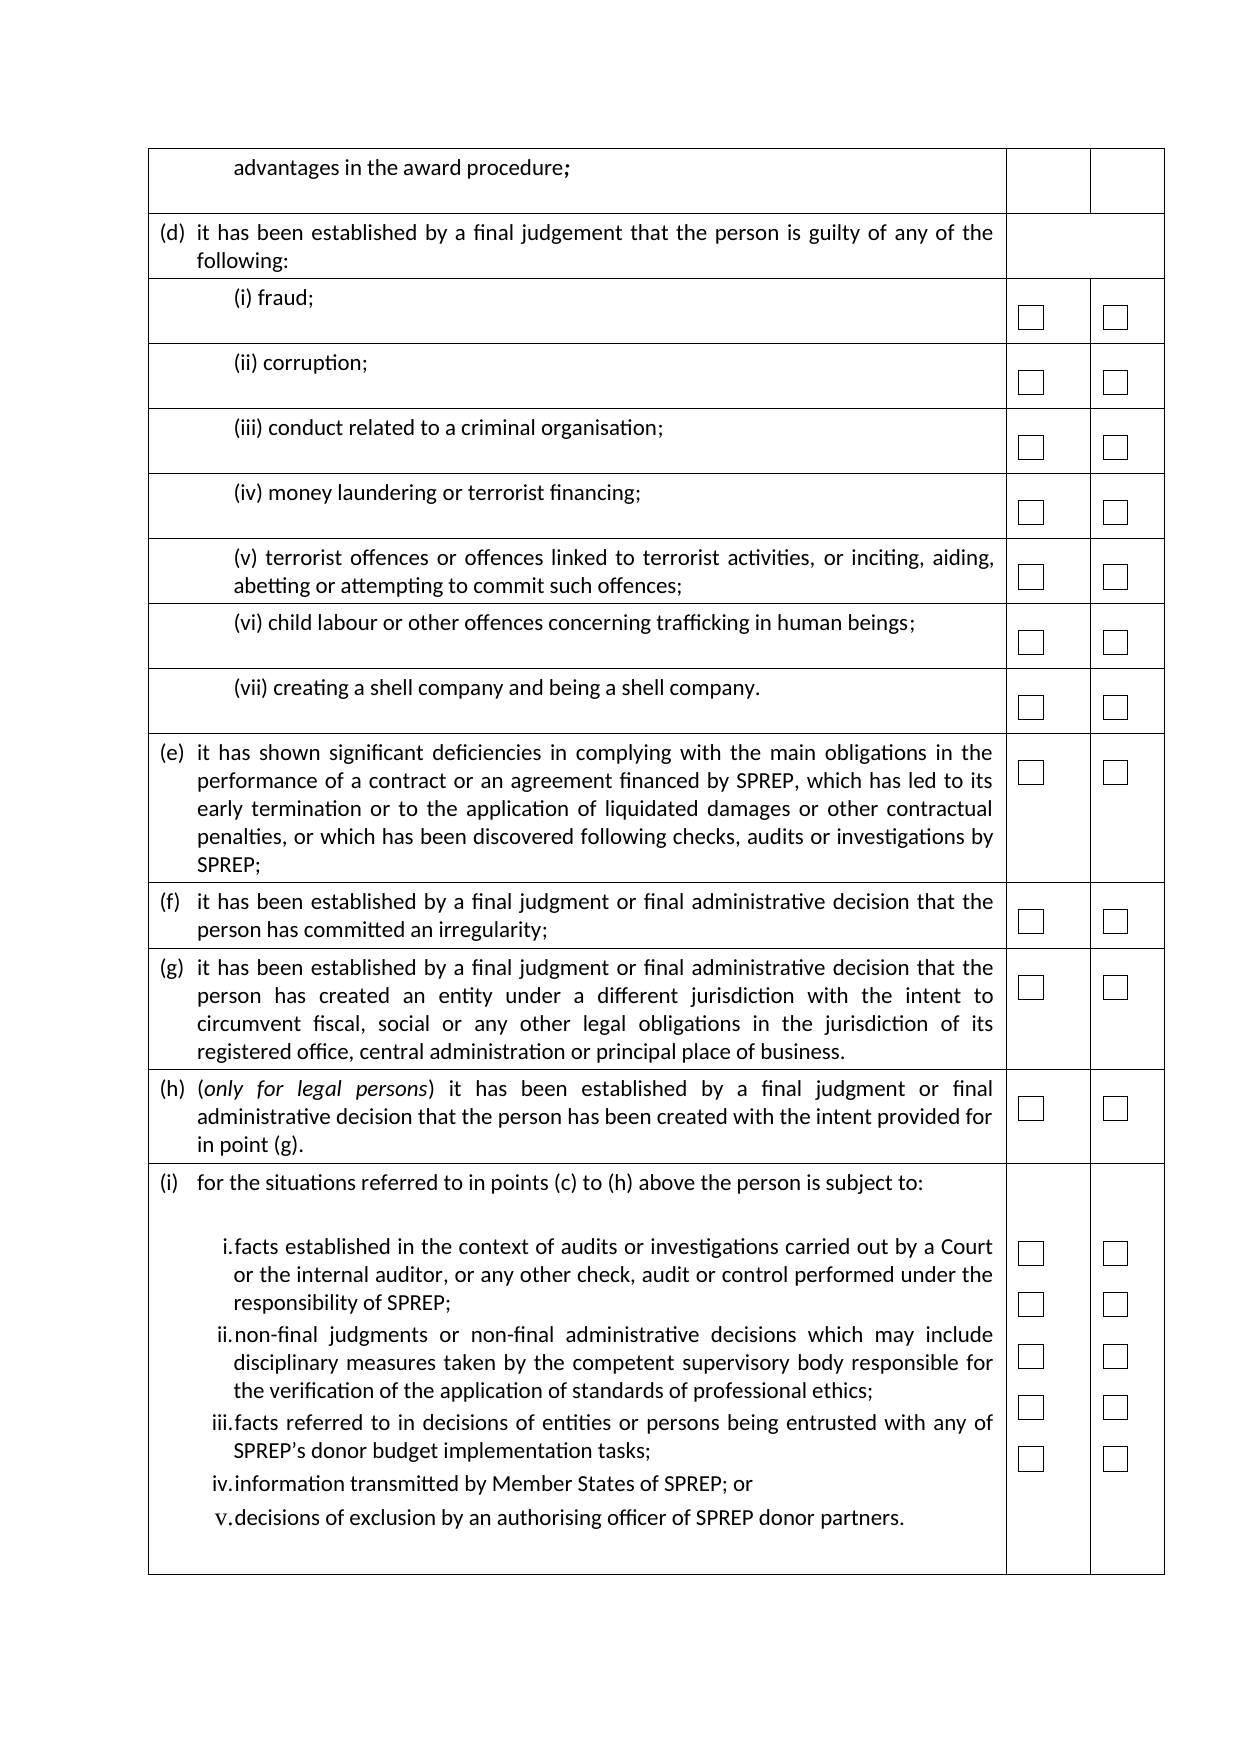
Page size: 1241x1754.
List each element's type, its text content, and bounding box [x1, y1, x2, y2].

table_cell [1091, 1164, 1164, 1574]
table_cell [1007, 539, 1090, 603]
table_cell (iv) money laundering or terrorist financing; [149, 474, 1006, 537]
table_cell [1007, 949, 1090, 1069]
table_cell [1007, 734, 1090, 882]
table_cell [1007, 149, 1090, 212]
table_cell [1091, 539, 1164, 603]
table_cell [1091, 149, 1164, 212]
table_cell [1091, 409, 1164, 473]
table_cell [1007, 1164, 1090, 1574]
table_cell for the situations referred to in points (c) to (h) above the person is subject to: facts established in the context of audits or investigations carried out by a Court or the internal auditor, or any other check, audit or control performed under the responsibility of SPREP; non-final judgments or non-final administrative decisions which may include disciplinary measures taken by the competent supervisory body responsible for the verification of the application of standards of professional ethics; facts referred to in decisions of entities or persons being entrusted with any of SPREP’s donor budget implementation tasks; information transmitted by Member States of SPREP; or decisions of exclusion by an authorising officer of SPREP donor partners. [149, 1164, 1006, 1574]
table_cell [1007, 409, 1090, 473]
table_cell [1091, 474, 1164, 537]
table_cell (ii) corruption; [149, 344, 1006, 408]
table_cell [1091, 344, 1164, 408]
table_cell [1091, 279, 1164, 343]
table_cell (vi) child labour or other offences concerning trafficking in human beings; [149, 604, 1006, 668]
table_cell [1007, 604, 1090, 668]
table_cell (vii) creating a shell company and being a shell company. [149, 669, 1006, 733]
table_cell [1007, 669, 1090, 733]
table_cell it has been established by a final judgment or final administrative decision that the person has created an entity under a different jurisdiction with the intent to circumvent fiscal, social or any other legal obligations in the jurisdiction of its registered office, central administration or principal place of business. [149, 949, 1006, 1069]
table_cell [1007, 214, 1164, 278]
table_cell (only for legal persons) it has been established by a final judgment or final administrative decision that the person has been created with the intent provided for in point (g). [149, 1070, 1006, 1162]
table_cell (v) terrorist offences or offences linked to terrorist activities, or inciting, aiding, abetting or attempting to commit such offences; [149, 539, 1006, 603]
table_cell it has been established by a final judgement that the person is guilty of any of the following: [149, 214, 1006, 278]
table_cell [1091, 669, 1164, 733]
table_cell (i) fraud; [149, 279, 1006, 343]
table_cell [149, 149, 1006, 212]
table_cell [1007, 344, 1090, 408]
table_cell it has been established by a final judgment or final administrative decision that the person has committed an irregularity; [149, 883, 1006, 948]
table_cell [1007, 883, 1090, 948]
table_cell [1091, 734, 1164, 882]
table_cell [1091, 1070, 1164, 1162]
table_cell [1091, 883, 1164, 948]
table_cell (iii) conduct related to a criminal organisation; [149, 409, 1006, 473]
table_cell [1007, 279, 1090, 343]
table_cell it has shown significant deficiencies in complying with the main obligations in the performance of a contract or an agreement financed by SPREP, which has led to its early termination or to the application of liquidated damages or other contractual penalties, or which has been discovered following checks, audits or investigations by SPREP; [149, 734, 1006, 882]
table_cell [1007, 1070, 1090, 1162]
table_cell [1091, 604, 1164, 668]
table_cell [1007, 474, 1090, 537]
table_cell [1091, 949, 1164, 1069]
